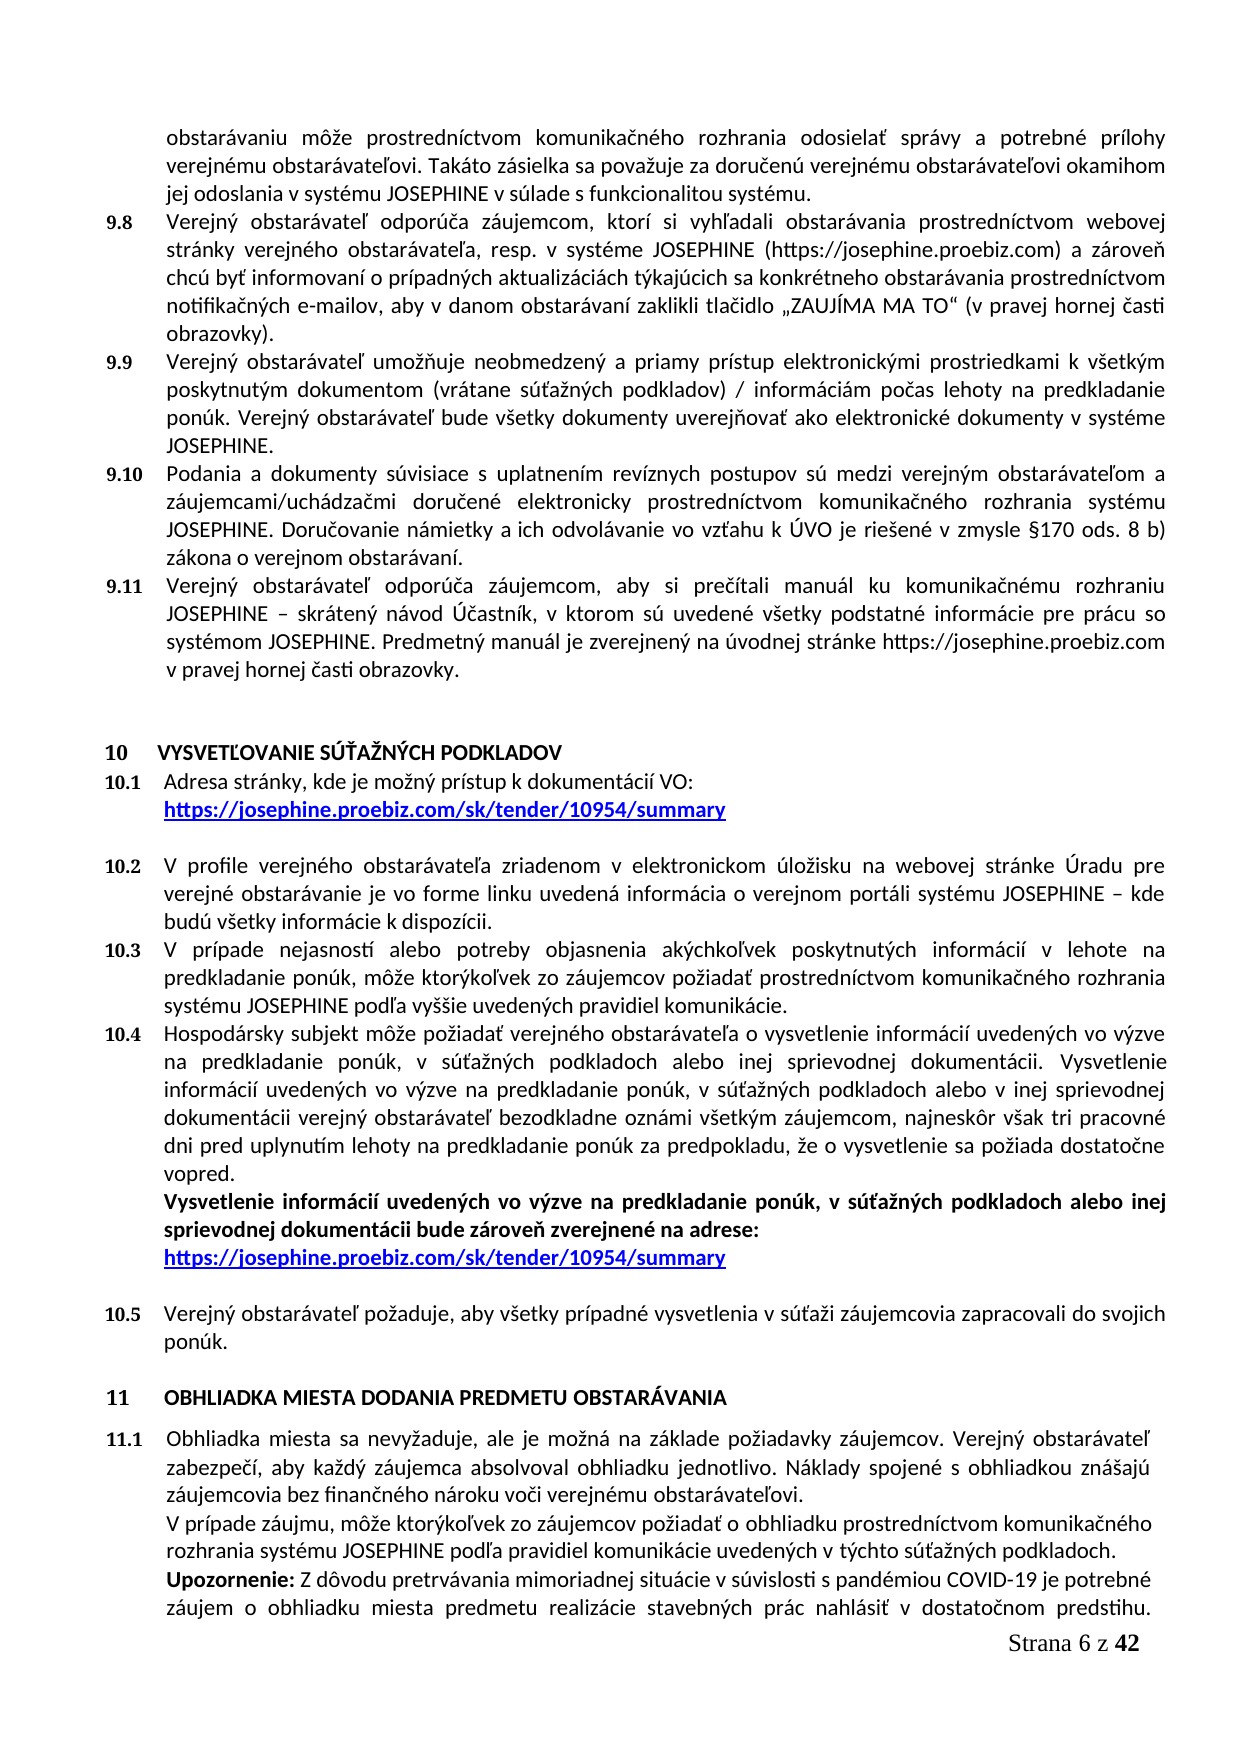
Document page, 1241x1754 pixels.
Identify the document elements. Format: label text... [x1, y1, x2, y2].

list https://josephine.proebiz.com/sk/tender/10954/summary [157, 795, 1167, 823]
list Hospodársky subjekt môže požiadať verejného obstarávateľa o vysvetlenie informácií uvedených vo výzve na predkladanie ponúk, v súťažných podkladoch alebo inej sprievodnej dokumentácii. Vysvetlenie informácií uvedených vo výzve na predkladanie ponúk, v súťažných podkladoch alebo v inej sprievodnej dokumentácii verejný obstarávateľ bezodkladne oznámi všetkým záujemcom, najneskôr však tri pracovné dni pred uplynutím lehoty na predkladanie ponúk za predpokladu, že o vysvetlenie sa požiada dostatočne vopred. [104, 1019, 1167, 1187]
list V profile verejného obstarávateľa zriadenom v elektronickom úložisku na webovej stránke Úradu pre verejné obstarávanie je vo forme linku uvedená informácia o verejnom portáli systému JOSEPHINE – kde budú všetky informácie k dispozícii. [104, 851, 1167, 935]
list Adresa stránky, kde je možný prístup k dokumentácií VO: [104, 767, 1167, 795]
list Vysvetľovanie súťažných podkladov [104, 738, 1167, 767]
list V prípade nejasností alebo potreby objasnenia akýchkoľvek poskytnutých informácií v lehote na predkladanie ponúk, môže ktorýkoľvek zo záujemcov požiadať prostredníctvom komunikačného rozhrania systému JOSEPHINE podľa vyššie uvedených pravidiel komunikácie. [104, 935, 1167, 1019]
list Verejný obstarávateľ odporúča záujemcom, aby si prečítali manuál ku komunikačnému rozhraniu JOSEPHINE – skrátený návod Účastník, v ktorom sú uvedené všetky podstatné informácie pre prácu so systémom JOSEPHINE. Predmetný manuál je zverejnený na úvodnej stránke https://josephine.proebiz.com v pravej hornej časti obrazovky. [106, 571, 1167, 683]
list https://josephine.proebiz.com/sk/tender/10954/summary [157, 1243, 1167, 1271]
list Obhliadka miesta sa nevyžaduje, ale je možná na základe požiadavky záujemcov. Verejný obstarávateľ zabezpečí, aby každý záujemca absolvoval obhliadku jednotlivo. Náklady spojené s obhliadkou znášajú záujemcovia bez finančného nároku voči verejnému obstarávateľovi. [106, 1424, 1152, 1509]
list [166, 1565, 1152, 1621]
text Vysvetlenie informácií uvedených vo výzve na predkladanie ponúk, v súťažných podkladoch alebo inej sprievodnej dokumentácii bude zároveň zverejnené na adrese: [164, 1187, 1167, 1243]
list OBHLIADKA MIESTA DODANIA PREDMETU OBSTARÁVANIA [106, 1383, 1167, 1412]
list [106, 123, 1167, 207]
list Podania a dokumenty súvisiace s uplatnením revíznych postupov sú medzi verejným obstarávateľom a záujemcami/uchádzačmi doručené elektronicky prostredníctvom komunikačného rozhrania systému JOSEPHINE. Doručovanie námietky a ich odvolávanie vo vzťahu k ÚVO je riešené v zmysle §170 ods. 8 b) zákona o verejnom obstarávaní. [106, 459, 1167, 571]
text V prípade záujmu, môže ktorýkoľvek zo záujemcov požiadať o obhliadku prostredníctvom komunikačného rozhrania systému JOSEPHINE podľa pravidiel komunikácie uvedených v týchto súťažných podkladoch. [166, 1509, 1152, 1565]
list Verejný obstarávateľ umožňuje neobmedzený a priamy prístup elektronickými prostriedkami k všetkým poskytnutým dokumentom (vrátane súťažných podkladov) / informáciám počas lehoty na predkladanie ponúk. Verejný obstarávateľ bude všetky dokumenty uverejňovať ako elektronické dokumenty v systéme JOSEPHINE. [106, 347, 1167, 459]
list Verejný obstarávateľ požaduje, aby všetky prípadné vysvetlenia v súťaži záujemcovia zapracovali do svojich ponúk. [104, 1299, 1167, 1355]
list Verejný obstarávateľ odporúča záujemcom, ktorí si vyhľadali obstarávania prostredníctvom webovej stránky verejného obstarávateľa, resp. v systéme JOSEPHINE (https://josephine.proebiz.com) a zároveň chcú byť informovaní o prípadných aktualizáciách týkajúcich sa konkrétneho obstarávania prostredníctvom notifikačných e-mailov, aby v danom obstarávaní zaklikli tlačidlo „ZAUJÍMA MA TO“ (v pravej hornej časti obrazovky). [106, 207, 1167, 347]
